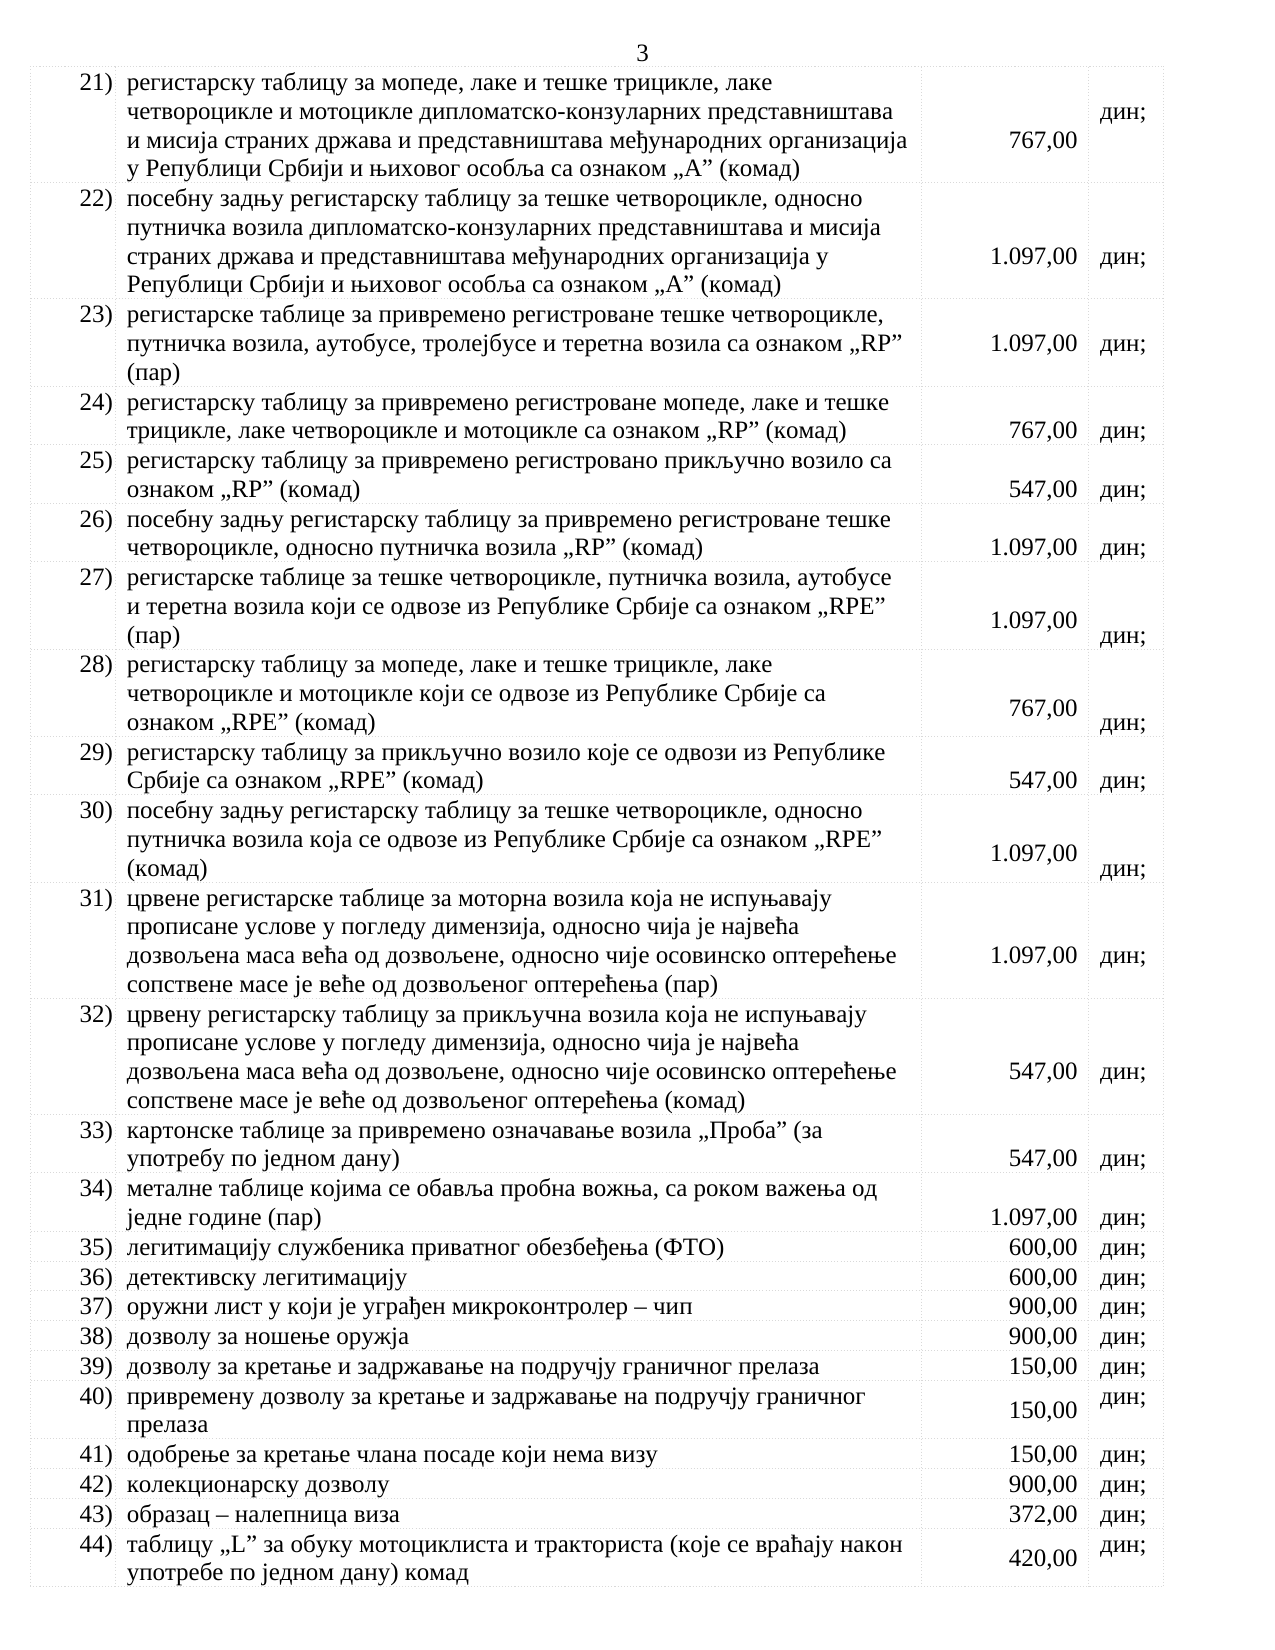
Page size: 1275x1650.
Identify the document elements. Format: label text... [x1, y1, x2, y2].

table_cell 547,00 [921, 736, 1089, 794]
table_cell [31, 66, 115, 182]
table_cell дин; [1089, 503, 1163, 561]
table_cell дин; [1089, 1231, 1163, 1261]
table_cell 150,00 [921, 1350, 1089, 1380]
table_cell дин; [1089, 882, 1163, 998]
table_cell дин; [1089, 1320, 1163, 1350]
table_cell [31, 794, 115, 882]
table_cell [31, 182, 115, 298]
table_cell 900,00 [921, 1290, 1089, 1320]
table_cell дин; [1089, 444, 1163, 503]
table_cell регистарску таблицу за прикључно возило које се одвози из Републике Србије са ознаком „RPE” (комад) [115, 736, 921, 794]
table_cell легитимацију службеника приватног обезбеђења (ФТО) [115, 1231, 921, 1261]
table_cell дин; [1089, 1172, 1163, 1231]
table_cell 150,00 [921, 1438, 1089, 1468]
table_cell 900,00 [921, 1320, 1089, 1350]
table_cell [31, 1380, 115, 1438]
table_cell 600,00 [921, 1261, 1089, 1290]
table_cell металне таблице којима се обавља пробна вожња, са роком важења од једне године (пар) [115, 1172, 921, 1231]
table_cell [31, 1498, 115, 1528]
table_cell детективску легитимацију [115, 1261, 921, 1290]
table_cell [31, 1320, 115, 1350]
table_cell [31, 649, 115, 736]
table_cell посебну задњу регистарску таблицу за тешке четвороцикле, односно путничка возила која се одвозе из Републике Србије са ознаком „RPE” (комад) [115, 794, 921, 882]
table_cell [31, 998, 115, 1114]
table_cell регистарске таблице за тешке четвороцикле, путничка возила, аутобусе и теретна возила који се одвозе из Републике Србије са ознаком „RPE” (пар) [115, 561, 921, 648]
table_cell 372,00 [921, 1498, 1089, 1528]
table_cell дин; [1089, 298, 1163, 386]
table_cell регистарску таблицу за мопеде, лаке и тешке трицикле, лаке четвороцикле и мотоцикле дипломатско-конзуларних представништава и мисија страних држава и представништава међународних организација у Републици Србији и њиховог особља са ознаком „А” (комад) [115, 66, 921, 182]
table_cell 1.097,00 [921, 298, 1089, 386]
table_cell дин; [1089, 182, 1163, 298]
table_cell [31, 1261, 115, 1290]
table_cell привремену дозволу за кретање и задржавање на подручју граничног прелаза [115, 1380, 921, 1438]
table_cell [31, 503, 115, 561]
table_cell дин; [1089, 649, 1163, 736]
table_cell посебну задњу регистарску таблицу за тешке четвороцикле, односно путничка возила дипломатско-конзуларних представништава и мисија страних држава и представништава међународних организација у Републици Србији и њиховог особља са ознаком „А” (комад) [115, 182, 921, 298]
table_cell [31, 1114, 115, 1172]
table_cell 767,00 [921, 386, 1089, 444]
table_cell 1.097,00 [921, 182, 1089, 298]
table_cell 1.097,00 [921, 503, 1089, 561]
table_cell [31, 882, 115, 998]
table_cell дин; [1089, 561, 1163, 648]
table_cell 547,00 [921, 1114, 1089, 1172]
table_cell дин; [1089, 1438, 1163, 1468]
table_cell дин; [1089, 1380, 1163, 1438]
table_cell 900,00 [921, 1468, 1089, 1498]
table_cell дин; [1089, 1498, 1163, 1528]
table_cell [31, 736, 115, 794]
table_cell [31, 1172, 115, 1231]
table_cell дин; [1089, 998, 1163, 1114]
table_cell [31, 1350, 115, 1380]
table_cell 767,00 [921, 66, 1089, 182]
table_cell посебну задњу регистарску таблицу за привремено регистроване тешке четвороцикле, односно путничка возила „RP” (комад) [115, 503, 921, 561]
table_cell [31, 1231, 115, 1261]
table_cell оружни лист у који је уграђен микроконтролер – чип [115, 1290, 921, 1320]
table_cell 600,00 [921, 1231, 1089, 1261]
table_cell 150,00 [921, 1380, 1089, 1438]
table_cell регистарску таблицу за привремено регистроване мопеде, лаке и тешке трицикле, лаке четвороцикле и мотоцикле са ознаком „RP” (комад) [115, 386, 921, 444]
table_cell [31, 444, 115, 503]
table_cell 420,00 [921, 1528, 1089, 1586]
table_cell дин; [1089, 386, 1163, 444]
table_cell дозволу за ношење оружја [115, 1320, 921, 1350]
table_cell 1.097,00 [921, 561, 1089, 648]
table_cell колекционарску дозволу [115, 1468, 921, 1498]
table_cell регистарску таблицу за привремено регистровано прикључно возило са ознаком „RP” (комад) [115, 444, 921, 503]
table_cell таблицу „L” за обуку мотоциклиста и тракториста (које се враћају након употребе по једном дану) комад [115, 1528, 921, 1586]
table_cell [31, 298, 115, 386]
table_cell црвене регистарске таблице за моторна возила која не испуњавају прописане услове у погледу димензија, односно чија је највећа дозвољена маса већа од дозвољене, односно чије осовинско оптерећење сопствене масе је веће од дозвољеног оптерећења (пар) [115, 882, 921, 998]
table_cell дин; [1089, 736, 1163, 794]
table_cell картонске таблице за привремено означавање возила „Проба” (за употребу по једном дану) [115, 1114, 921, 1172]
table_cell дин; [1089, 66, 1163, 182]
table_cell 1.097,00 [921, 794, 1089, 882]
table_cell 1.097,00 [921, 1172, 1089, 1231]
table_cell [31, 1290, 115, 1320]
table_cell регистарске таблице за привремено регистрованe тешке четвороцикле, путничка возила, аутобусе, тролејбусе и теретна возила са ознаком „RP” (пар) [115, 298, 921, 386]
table_cell [31, 1528, 115, 1586]
table_cell дин; [1089, 1350, 1163, 1380]
table_cell 547,00 [921, 444, 1089, 503]
table_cell дин; [1089, 1114, 1163, 1172]
table_cell 767,00 [921, 649, 1089, 736]
table_cell [31, 1468, 115, 1498]
table_cell одобрење за кретање члана посаде који нема визу [115, 1438, 921, 1468]
table_cell образац – налепница виза [115, 1498, 921, 1528]
table_cell дин; [1089, 794, 1163, 882]
table_cell 1.097,00 [921, 882, 1089, 998]
table_cell 547,00 [921, 998, 1089, 1114]
table_cell дозволу за кретање и задржавање на подручју граничног прелаза [115, 1350, 921, 1380]
table_cell дин; [1089, 1528, 1163, 1586]
table_cell црвену регистарску таблицу за прикључнa возила која не испуњавају прописане услове у погледу димензија, односно чија је највећа дозвољена маса већа од дозвољене, односно чије осовинско оптерећење сопствене масе је веће од дозвољеног оптерећења (комад) [115, 998, 921, 1114]
table_cell дин; [1089, 1261, 1163, 1290]
table_cell [31, 386, 115, 444]
table_cell [31, 1438, 115, 1468]
table_cell дин; [1089, 1290, 1163, 1320]
table_cell дин; [1089, 1468, 1163, 1498]
table_cell [31, 561, 115, 648]
table_cell регистарску таблицу за мопеде, лаке и тешке трицикле, лаке четвороцикле и мотоцикле који се одвозе из Републике Србије са ознаком „RPE” (комад) [115, 649, 921, 736]
